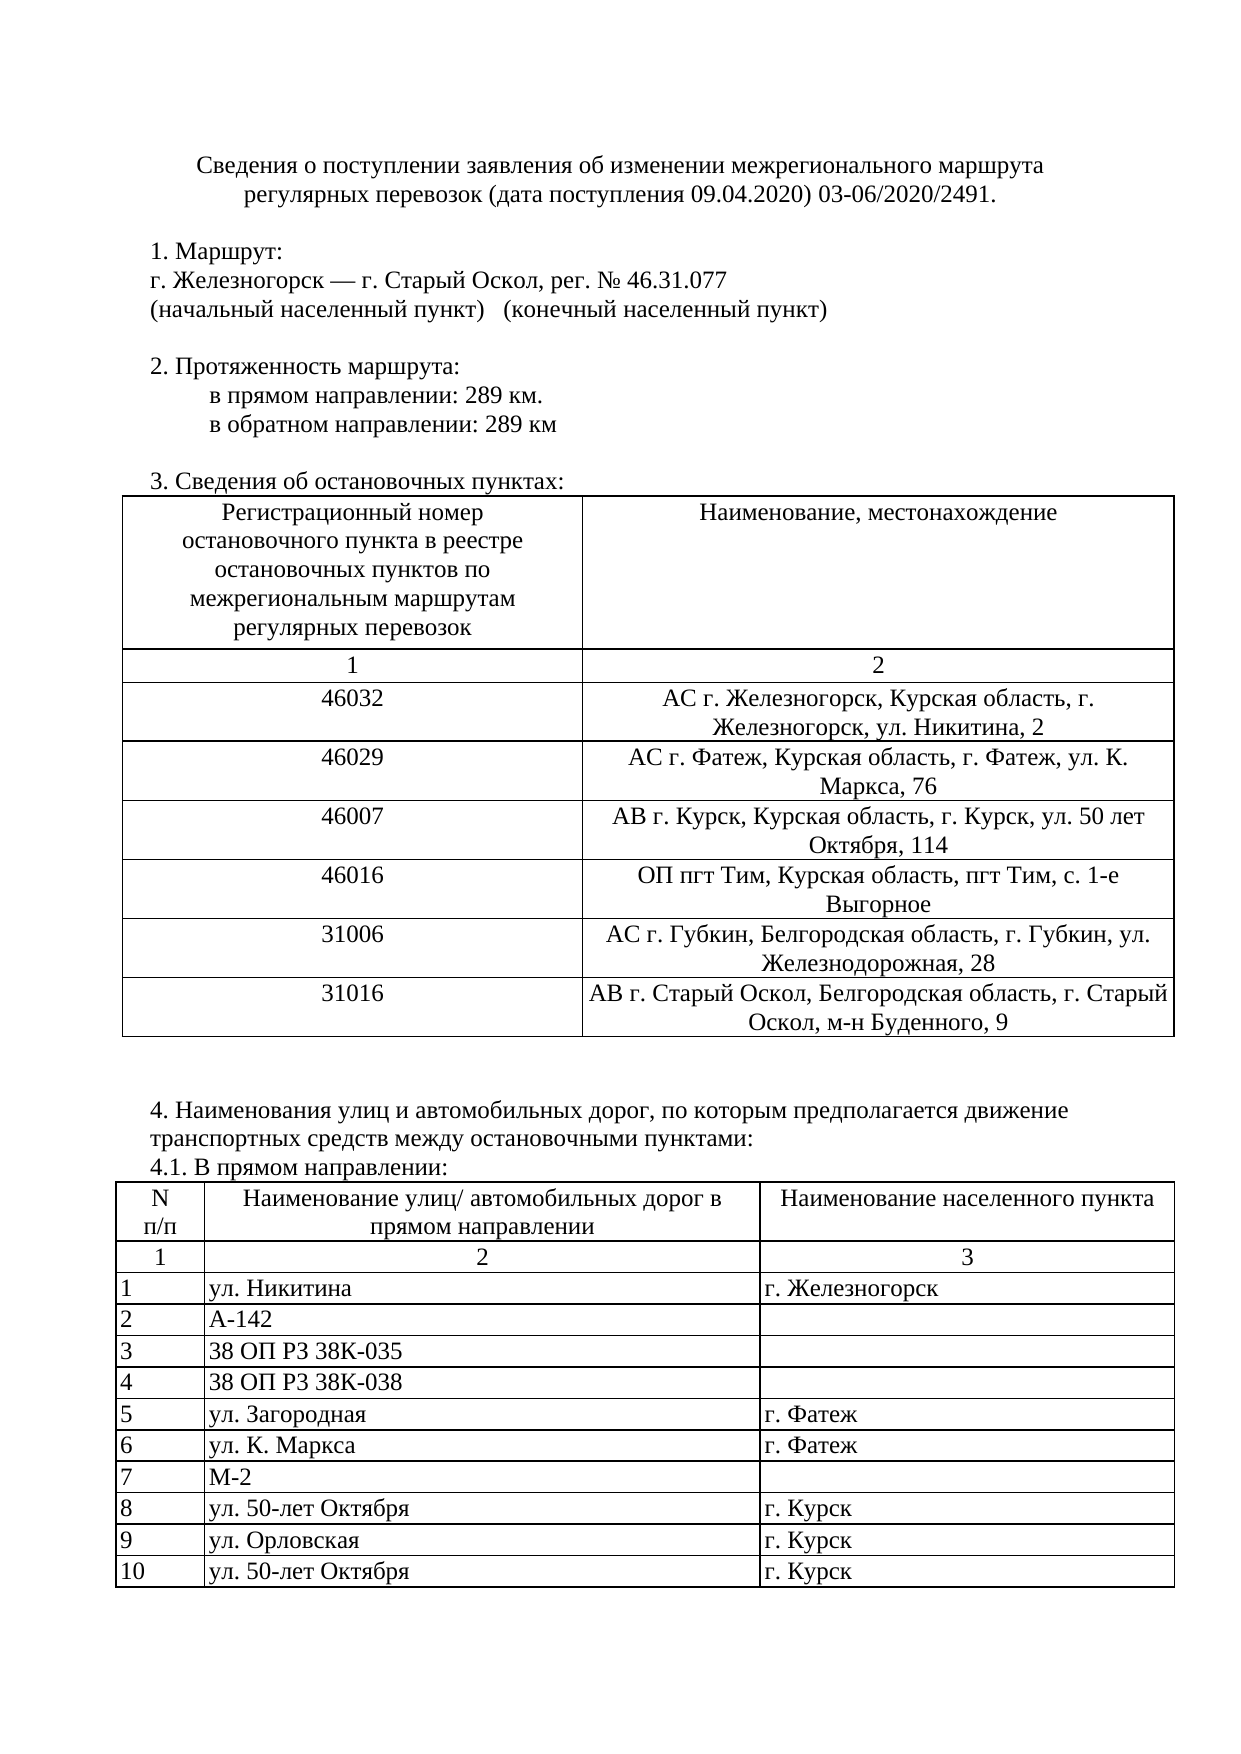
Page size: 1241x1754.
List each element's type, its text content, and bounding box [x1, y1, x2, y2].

table_cell 38 ОП РЗ 38К-035 [205, 1336, 759, 1366]
text Сведения о поступлении заявления об изменении межрегионального маршрута регулярных перевозок (дата поступления 09.04.2020) 03-06/2020/2491. [150, 150, 1090, 207]
table_cell 5 [117, 1399, 204, 1429]
table_cell ул. К. Маркса [205, 1431, 759, 1460]
table_cell ОП пгт Тим, Курская область, пгт Тим, с. 1-е Выгорное [583, 860, 1173, 918]
text 2. Протяженность маршрута: [150, 351, 1090, 380]
table_cell 46032 [123, 683, 582, 740]
table_cell 38 ОП Р3 38К-038 [205, 1368, 759, 1397]
table_header Наименование, местонахождение [583, 497, 1173, 648]
table_cell 9 [117, 1525, 204, 1555]
table_cell г. Курск [761, 1556, 1174, 1586]
table_cell 2 [205, 1242, 759, 1272]
table_cell 31016 [123, 978, 582, 1036]
table_cell АВ г. Курск, Курская область, г. Курск, ул. 50 лет Октября, 114 [583, 801, 1173, 858]
table_header Регистрационный номер остановочного пункта в реестре остановочных пунктов по межрегиональным маршрутам регулярных перевозок [123, 497, 582, 648]
table_cell 3 [117, 1336, 204, 1366]
text г. Железногорск — г. Старый Оскол, рег. № 46.31.077 [150, 265, 1090, 294]
table_cell М-2 [205, 1462, 759, 1492]
table_cell 46007 [123, 801, 582, 858]
table_cell 46016 [123, 860, 582, 918]
table_header N п/п [117, 1183, 204, 1240]
text 4.1. В прямом направлении: [150, 1152, 1090, 1181]
table_cell 1 [117, 1242, 204, 1272]
table_cell АС г. Губкин, Белгородская область, г. Губкин, ул. Железнодорожная, 28 [583, 919, 1173, 977]
table_cell г. Фатеж [761, 1431, 1174, 1460]
table_cell ул. 50-лет Октября [205, 1493, 759, 1523]
table_cell 2 [117, 1305, 204, 1334]
text 4. Наименования улиц и автомобильных дорог, по которым предполагается движение транспортных средств между остановочными пунктами: [150, 1095, 1090, 1152]
table_cell 1 [117, 1273, 204, 1303]
table_cell г. Курск [761, 1525, 1174, 1555]
table_header Наименование улиц/ автомобильных дорог в прямом направлении [205, 1183, 759, 1240]
table_cell АС г. Железногорск, Курская область, г. Железногорск, ул. Никитина, 2 [583, 683, 1173, 740]
table_cell 4 [117, 1368, 204, 1397]
table_cell АВ г. Старый Оскол, Белгородская область, г. Старый Оскол, м-н Буденного, 9 [583, 978, 1173, 1036]
table_cell [761, 1305, 1174, 1334]
table_cell 1 [123, 650, 582, 681]
table_cell ул. Загородная [205, 1399, 759, 1429]
table_cell АС г. Фатеж, Курская область, г. Фатеж, ул. К. Маркса, 76 [583, 742, 1173, 799]
text 3. Сведения об остановочных пунктах: [150, 466, 1090, 495]
text 1. Маршрут: [150, 236, 1090, 265]
table_cell г. Железногорск [761, 1273, 1174, 1303]
table_cell 10 [117, 1556, 204, 1586]
table_cell А-142 [205, 1305, 759, 1334]
table_cell г. Курск [761, 1493, 1174, 1523]
table_cell ул. Орловская [205, 1525, 759, 1555]
table_cell ул. Никитина [205, 1273, 759, 1303]
table_cell 3 [761, 1242, 1174, 1272]
text в обратном направлении: 289 км [150, 409, 1090, 437]
table_cell ул. 50-лет Октября [205, 1556, 759, 1586]
table_cell 6 [117, 1431, 204, 1460]
table_cell 46029 [123, 742, 582, 799]
table_cell 8 [117, 1493, 204, 1523]
text (начальный населенный пункт) (конечный населенный пункт) [150, 294, 1090, 322]
table_cell 31006 [123, 919, 582, 977]
table_cell 7 [117, 1462, 204, 1492]
table_header Наименование населенного пункта [761, 1183, 1174, 1240]
table_cell [761, 1368, 1174, 1397]
table_cell г. Фатеж [761, 1399, 1174, 1429]
table_cell [761, 1336, 1174, 1366]
table_cell 2 [583, 650, 1173, 681]
table_cell [761, 1462, 1174, 1492]
text в прямом направлении: 289 км. [150, 380, 1090, 409]
